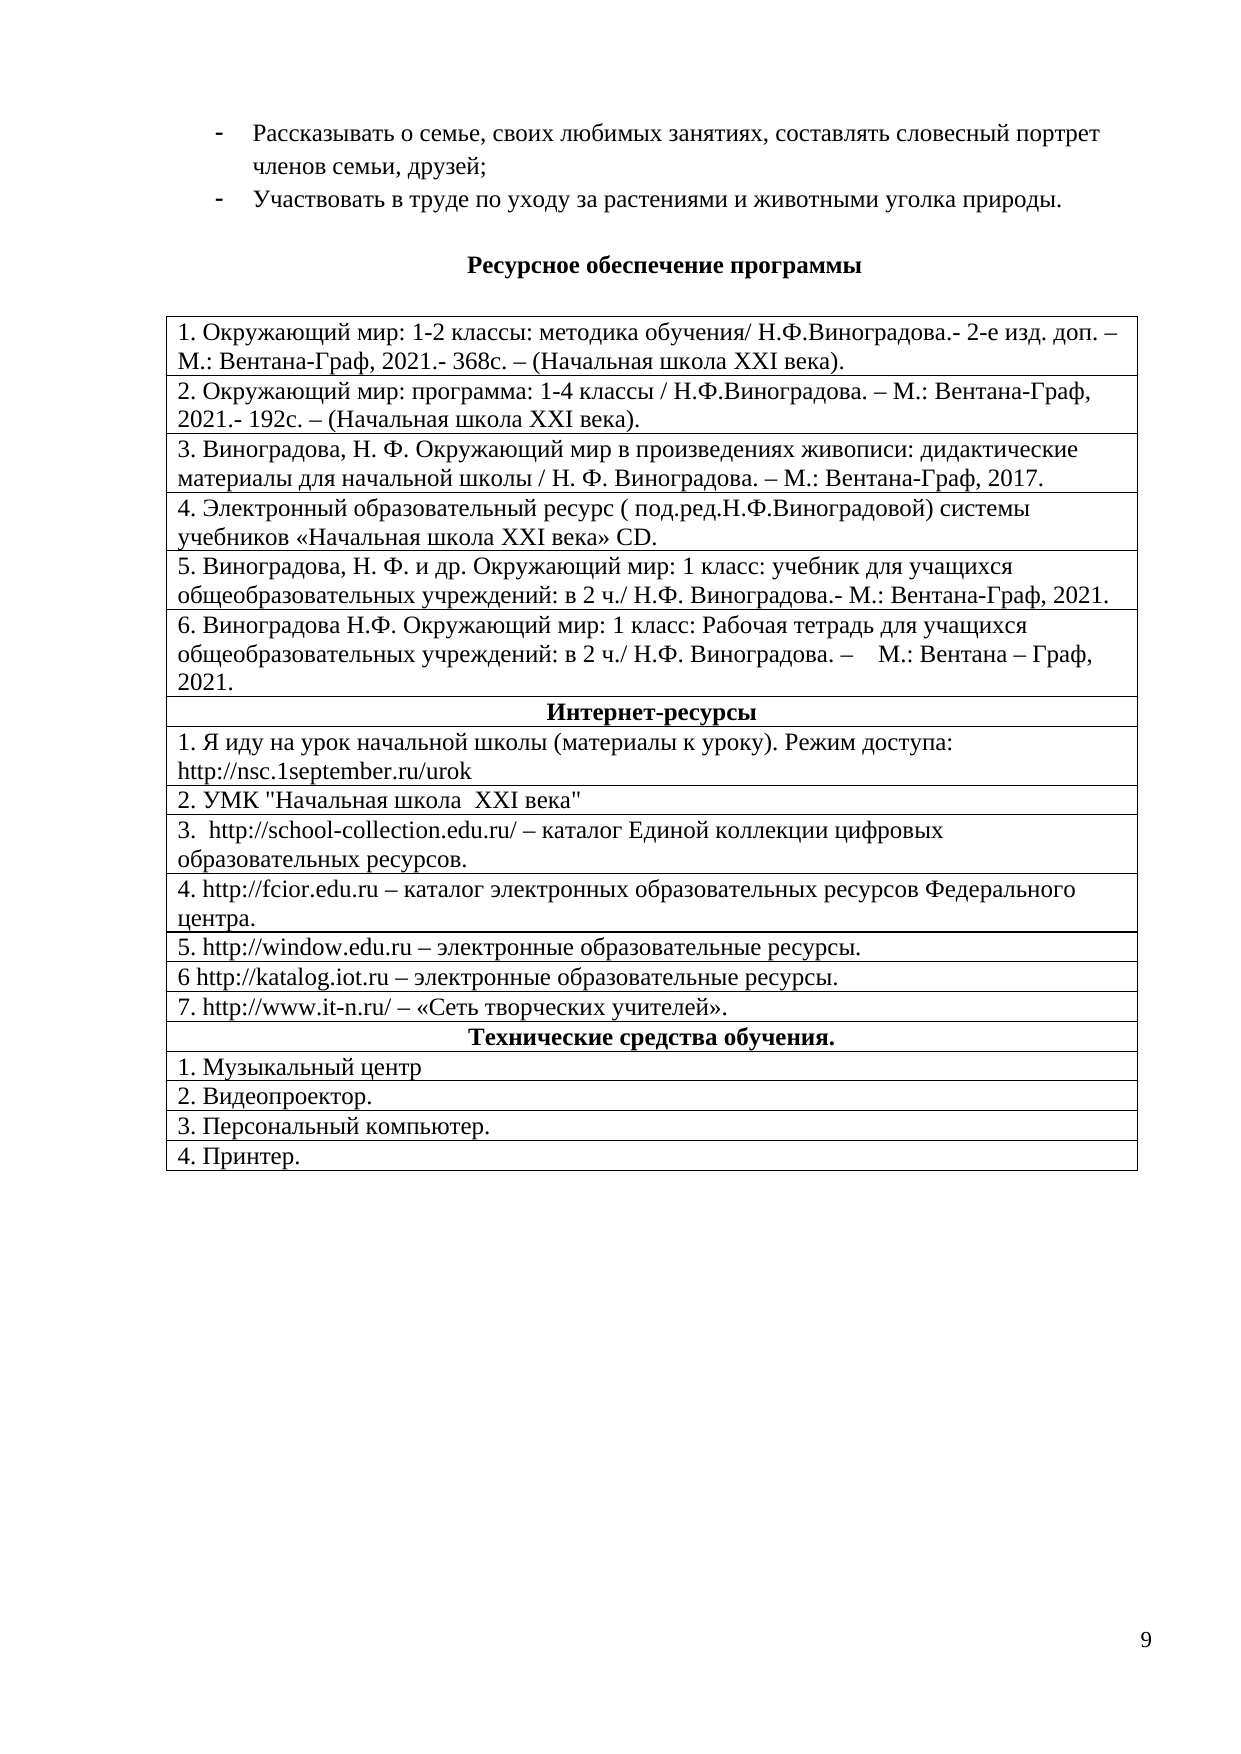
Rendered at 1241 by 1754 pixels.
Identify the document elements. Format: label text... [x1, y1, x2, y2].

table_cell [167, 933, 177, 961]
table_cell 1. Музыкальный центр [167, 1052, 1137, 1080]
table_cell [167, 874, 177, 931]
table_cell 2. УМК "Начальная школа ХХI века" [167, 786, 1137, 814]
list Участвовать в труде по уходу за растениями и животными уголка природы. [215, 184, 1152, 213]
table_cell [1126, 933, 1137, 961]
table_cell 5. Виноградова, Н. Ф. и др. Окружающий мир: 1 класс: учебник для учащихся общеобразовательных учреждений: в 2 ч./ Н.Ф. Виноградова.- М.: Вентана-Граф, 2021. [167, 551, 1137, 609]
table_cell Интернет-ресурсы [167, 697, 1137, 726]
table_cell 6. Виноградова Н.Ф. Окружающий мир: 1 класс: Рабочая тетрадь для учащихся общеобразовательных учреждений: в 2 ч./ Н.Ф. Виноградова. – М.: Вентана – Граф, 2021. [167, 610, 1137, 696]
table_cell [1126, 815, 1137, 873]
table_cell 4. Электронный образовательный ресурс ( под.ред.Н.Ф.Виноградовой) системы учебников «Начальная школа XXI века» СD. [167, 493, 1137, 550]
table_cell Технические средства обучения. [167, 1022, 1137, 1051]
table_cell 2. Окружающий мир: программа: 1-4 классы / Н.Ф.Виноградова. – М.: Вентана-Граф, 2021.- 192с. – (Начальная школа XXI века). [167, 376, 1137, 433]
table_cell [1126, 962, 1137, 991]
table_cell 3. Виноградова, Н. Ф. Окружающий мир в произведениях живописи: дидактические материалы для начальной школы / Н. Ф. Виноградова. – М.: Вентана-Граф, 2017. [167, 434, 409, 492]
table_cell 2. Видеопроектор. [167, 1081, 1137, 1110]
text Ресурсное обеспечение программы [177, 250, 1152, 279]
table_cell 1. Я иду на урок начальной школы (материалы к уроку). Режим доступа: http://nsc.1september.ru/urok [167, 727, 1137, 784]
list Рассказывать о семье, своих любимых занятиях, составлять словесный портрет членов семьи, друзей; [215, 118, 1152, 180]
table_cell 4. Принтер. [167, 1141, 1137, 1170]
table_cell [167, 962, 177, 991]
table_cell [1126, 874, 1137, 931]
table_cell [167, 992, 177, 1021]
table_cell 3. Персональный компьютер. [167, 1111, 1137, 1140]
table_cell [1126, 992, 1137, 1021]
table_header 1. Окружающий мир: 1-2 классы: методика обучения/ Н.Ф.Виноградова.- 2-е изд. доп. – М.: Вентана-Граф, 2021.- 368с. – (Начальная школа XXI века). [167, 317, 1137, 375]
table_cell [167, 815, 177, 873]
